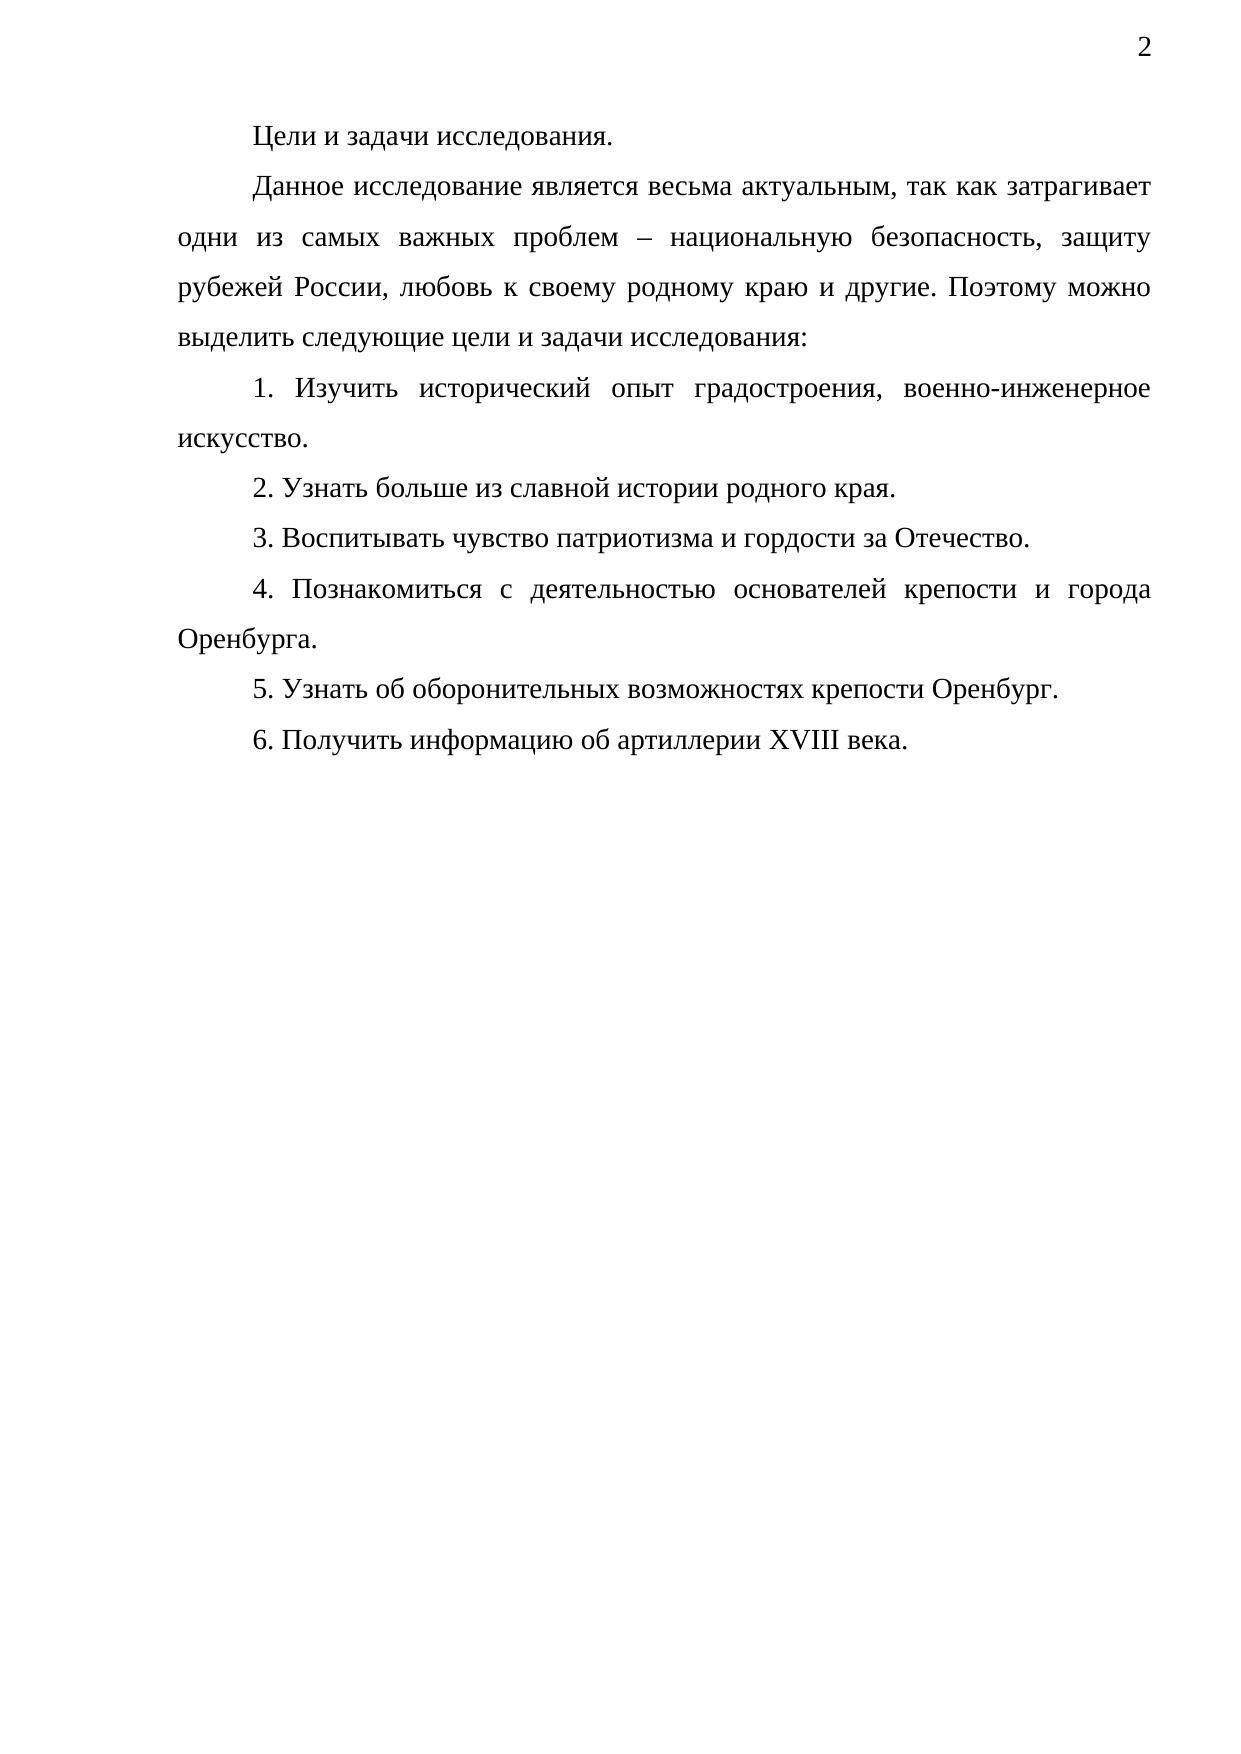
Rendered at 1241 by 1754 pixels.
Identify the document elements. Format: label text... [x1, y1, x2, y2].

text Цели и задачи исследования. [177, 118, 1152, 152]
text 5. Узнать об оборонительных возможностях крепости Оренбург. [177, 672, 1152, 705]
text 1. Изучить исторический опыт градостроения, военно-инженерное искусство. [177, 370, 1152, 453]
text Данное исследование является весьма актуальным, так как затрагивает одни из самых важных проблем – национальную безопасность, защиту рубежей России, любовь к своему родному краю и другие. Поэтому можно выделить следующие цели и задачи исследования: [177, 168, 1152, 353]
text 3. Воспитывать чувство патриотизма и гордости за Отечество. [177, 521, 1152, 554]
text 4. Познакомиться с деятельностью основателей крепости и города Оренбурга. [177, 571, 1152, 655]
text 2. Узнать больше из славной истории родного края. [177, 470, 1152, 504]
text 6. Получить информацию об артиллерии XVIII века. [177, 722, 1152, 755]
